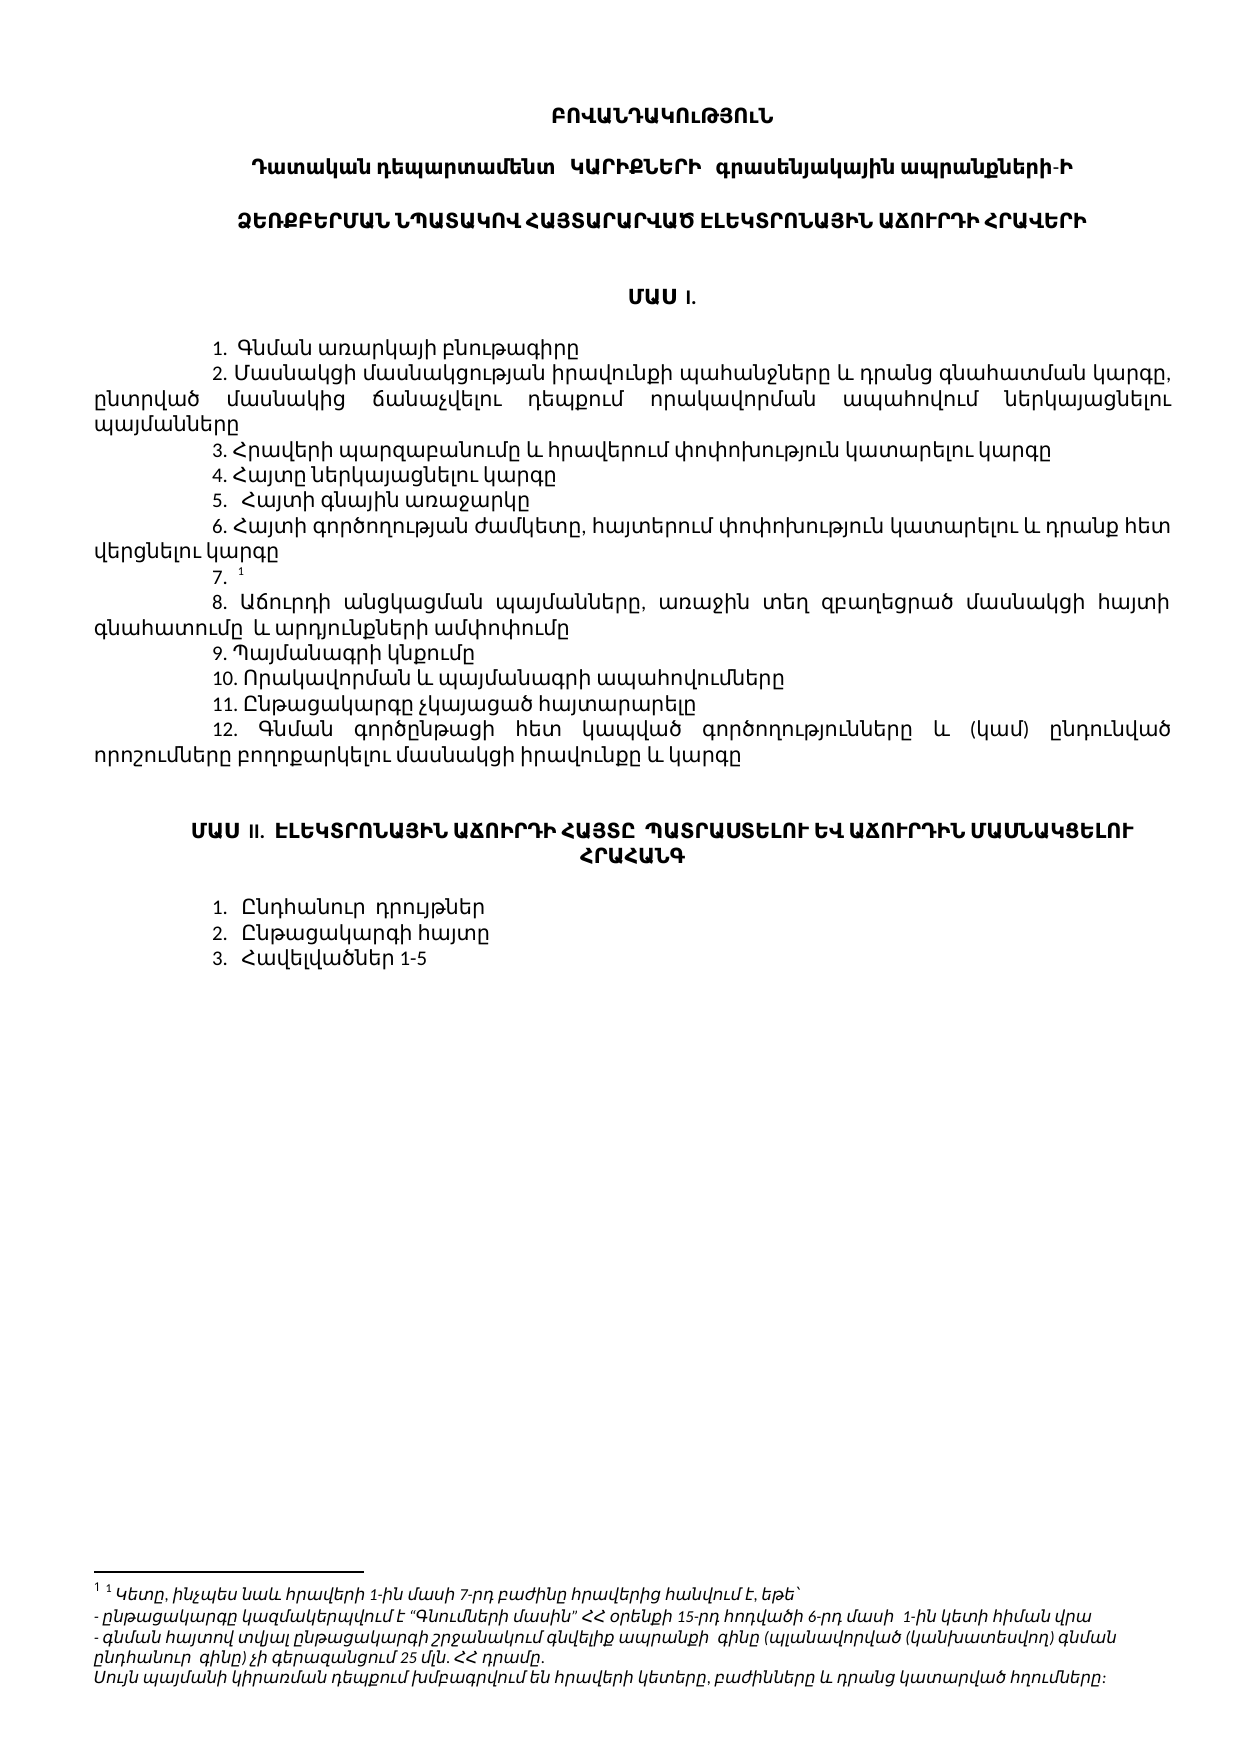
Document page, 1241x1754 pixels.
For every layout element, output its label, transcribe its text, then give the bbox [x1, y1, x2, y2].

text Դատական դեպարտամենտ ԿԱՐԻՔՆԵՐԻ գրասենյակային ապրանքների-Ի [94, 154, 1171, 179]
text 7. 1 [94, 564, 1171, 589]
text 2. Մասնակցի մասնակցության իրավունքի պահանջները և դրանց գնահատման կարգը, ընտրված մասնակից ճանաչվելու դեպքում որակավորման ապահովում ներկայացնելու պայմանները [94, 361, 1171, 437]
text 6. Հայտի գործողության ժամկետը, հայտերում փոփոխություն կատարելու և դրանք հետ վերցնելու կարգը [94, 513, 1171, 564]
text ԲՈՎԱՆԴԱԿՈւԹՅՈւՆ [94, 103, 1171, 128]
text 12. Գնման գործընթացի հետ կապված գործողությունները և (կամ) ընդունված որոշումները բողոքարկելու մասնակցի իրավունքը և կարգը [94, 716, 1171, 767]
text 5. Հայտի գնային առաջարկը [94, 488, 1171, 513]
text 8. Աճուրդի անցկացման պայմանները, առաջին տեղ զբաղեցրած մասնակցի հայտի գնահատումը և արդյունքների ամփոփումը [94, 589, 1171, 640]
text 2. Ընթացակարգի հայտը [94, 920, 1171, 945]
text 1. Ընդհանուր դրույթներ [94, 894, 1171, 920]
text 3. Հավելվածներ 1-5 [94, 945, 1171, 971]
text 10. Որակավորման և պայմանագրի ապահովումները [94, 666, 1171, 691]
text 3. Հրավերի պարզաբանումը և հրավերում փոփոխություն կատարելու կարգը [94, 437, 1171, 462]
text 4. Հայտը ներկայացնելու կարգը [94, 462, 1171, 488]
text ՄԱՍ I. [94, 284, 1171, 310]
text 9. Պայմանագրի կնքումը [94, 640, 1171, 666]
text 11. Ընթացակարգը չկայացած հայտարարելը [94, 691, 1171, 716]
text 1. Գնման առարկայի բնութագիրը [94, 335, 1171, 361]
text ՁԵՌՔԲԵՐՄԱՆ ՆՊԱՏԱԿՈՎ ՀԱՅՏԱՐԱՐՎԱԾ ԷԼԵԿՏՐՈՆԱՅԻՆ ԱՃՈՒՐԴԻ ՀՐԱՎԵՐԻ [94, 208, 1171, 233]
text ՄԱՍ II. ԷԼԵԿՏՐՈՆԱՅԻՆ ԱՃՈԻՐԴԻ ՀԱՅՏԸ ՊԱՏՐԱՍՏԵԼՈՒ ԵՎ ԱՃՈՒՐԴԻՆ ՄԱՍՆԱԿՑԵԼՈՒ ՀՐԱՀԱՆԳ [94, 818, 1171, 869]
